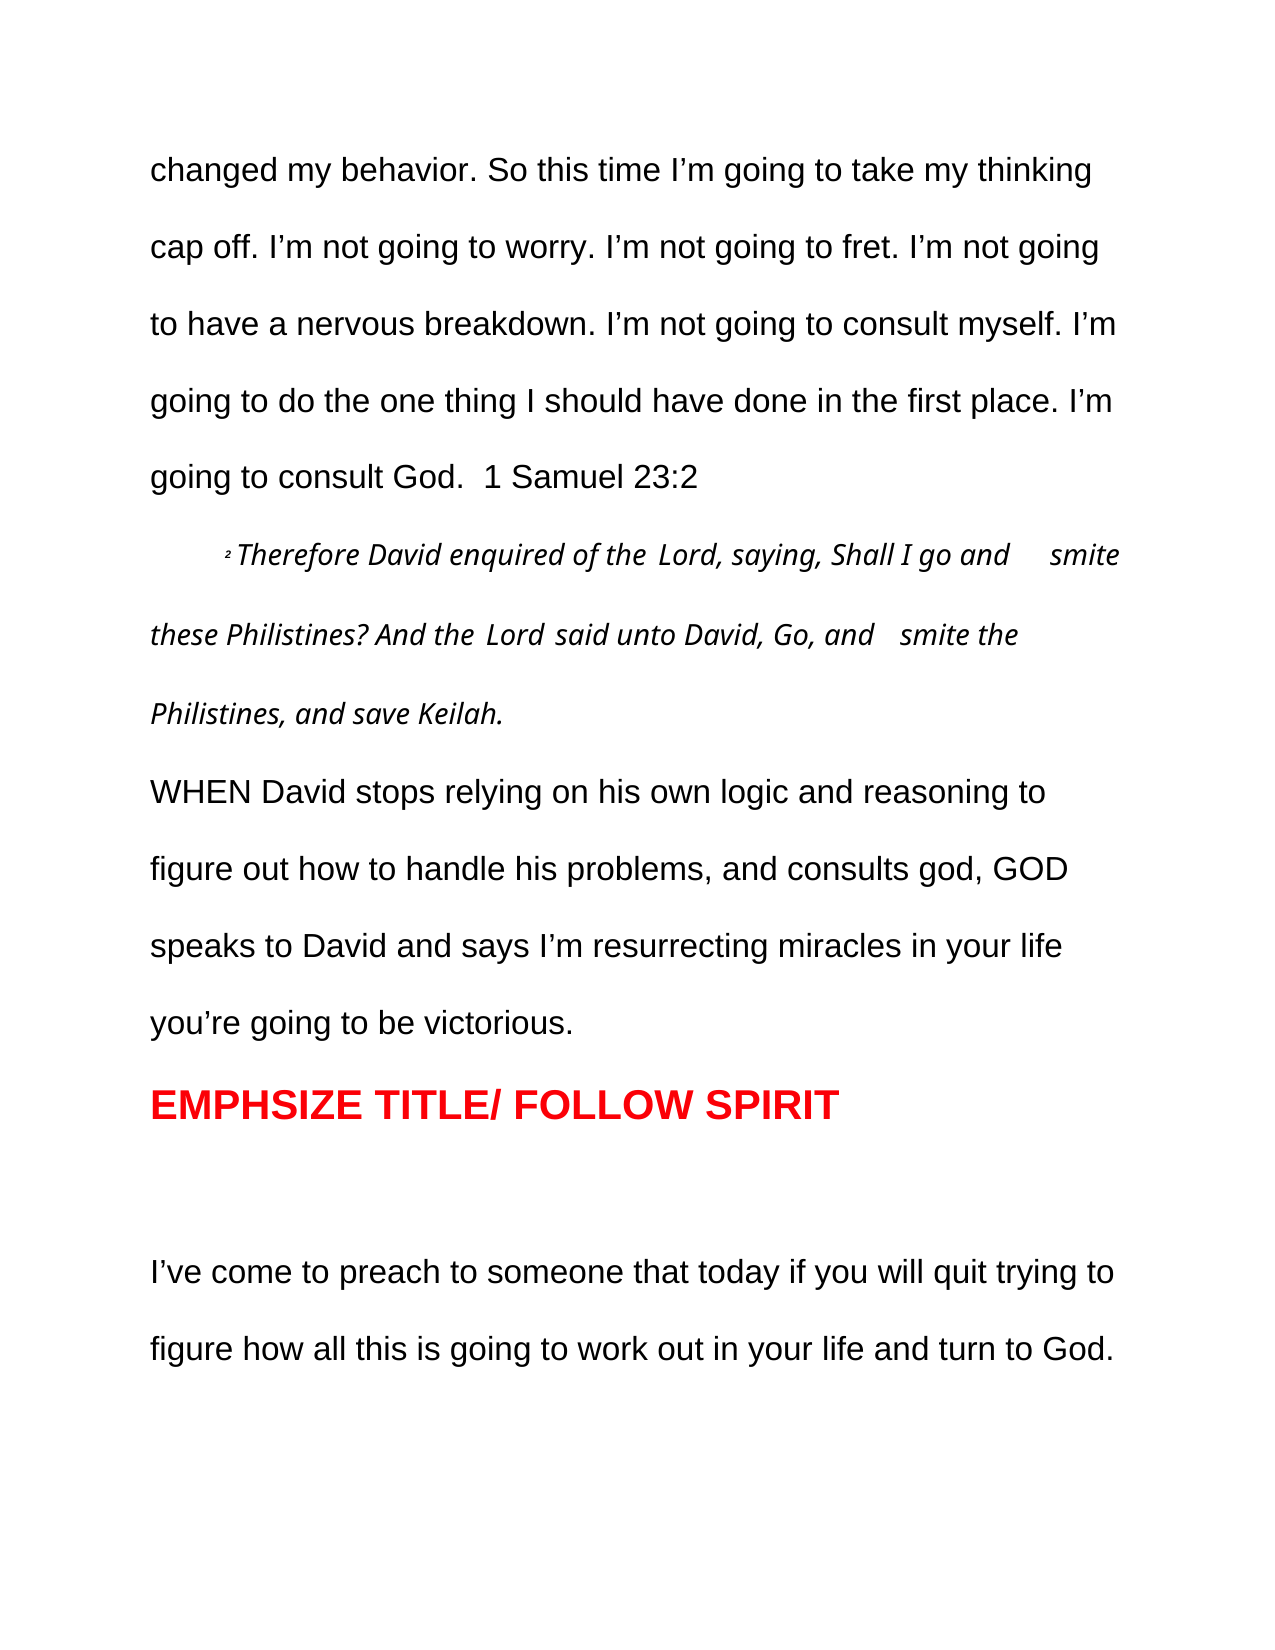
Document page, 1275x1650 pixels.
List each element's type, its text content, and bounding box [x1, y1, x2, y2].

text 2 Therefore David enquired of the Lord, saying, Shall I go and smite these Philistines? And the Lord said unto David, Go, and smite the Philistines, and save Keilah. [150, 534, 1125, 733]
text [150, 1252, 1125, 1368]
text EMPHSIZE TITLE/ FOLLOW SPIRIT [150, 1080, 1125, 1128]
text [150, 150, 1125, 496]
text WHEN David stops relying on his own logic and reasoning to figure out how to handle his problems, and consults god, GOD speaks to David and says I’m resurrecting miracles in your life you’re going to be victorious. [150, 772, 1125, 1042]
